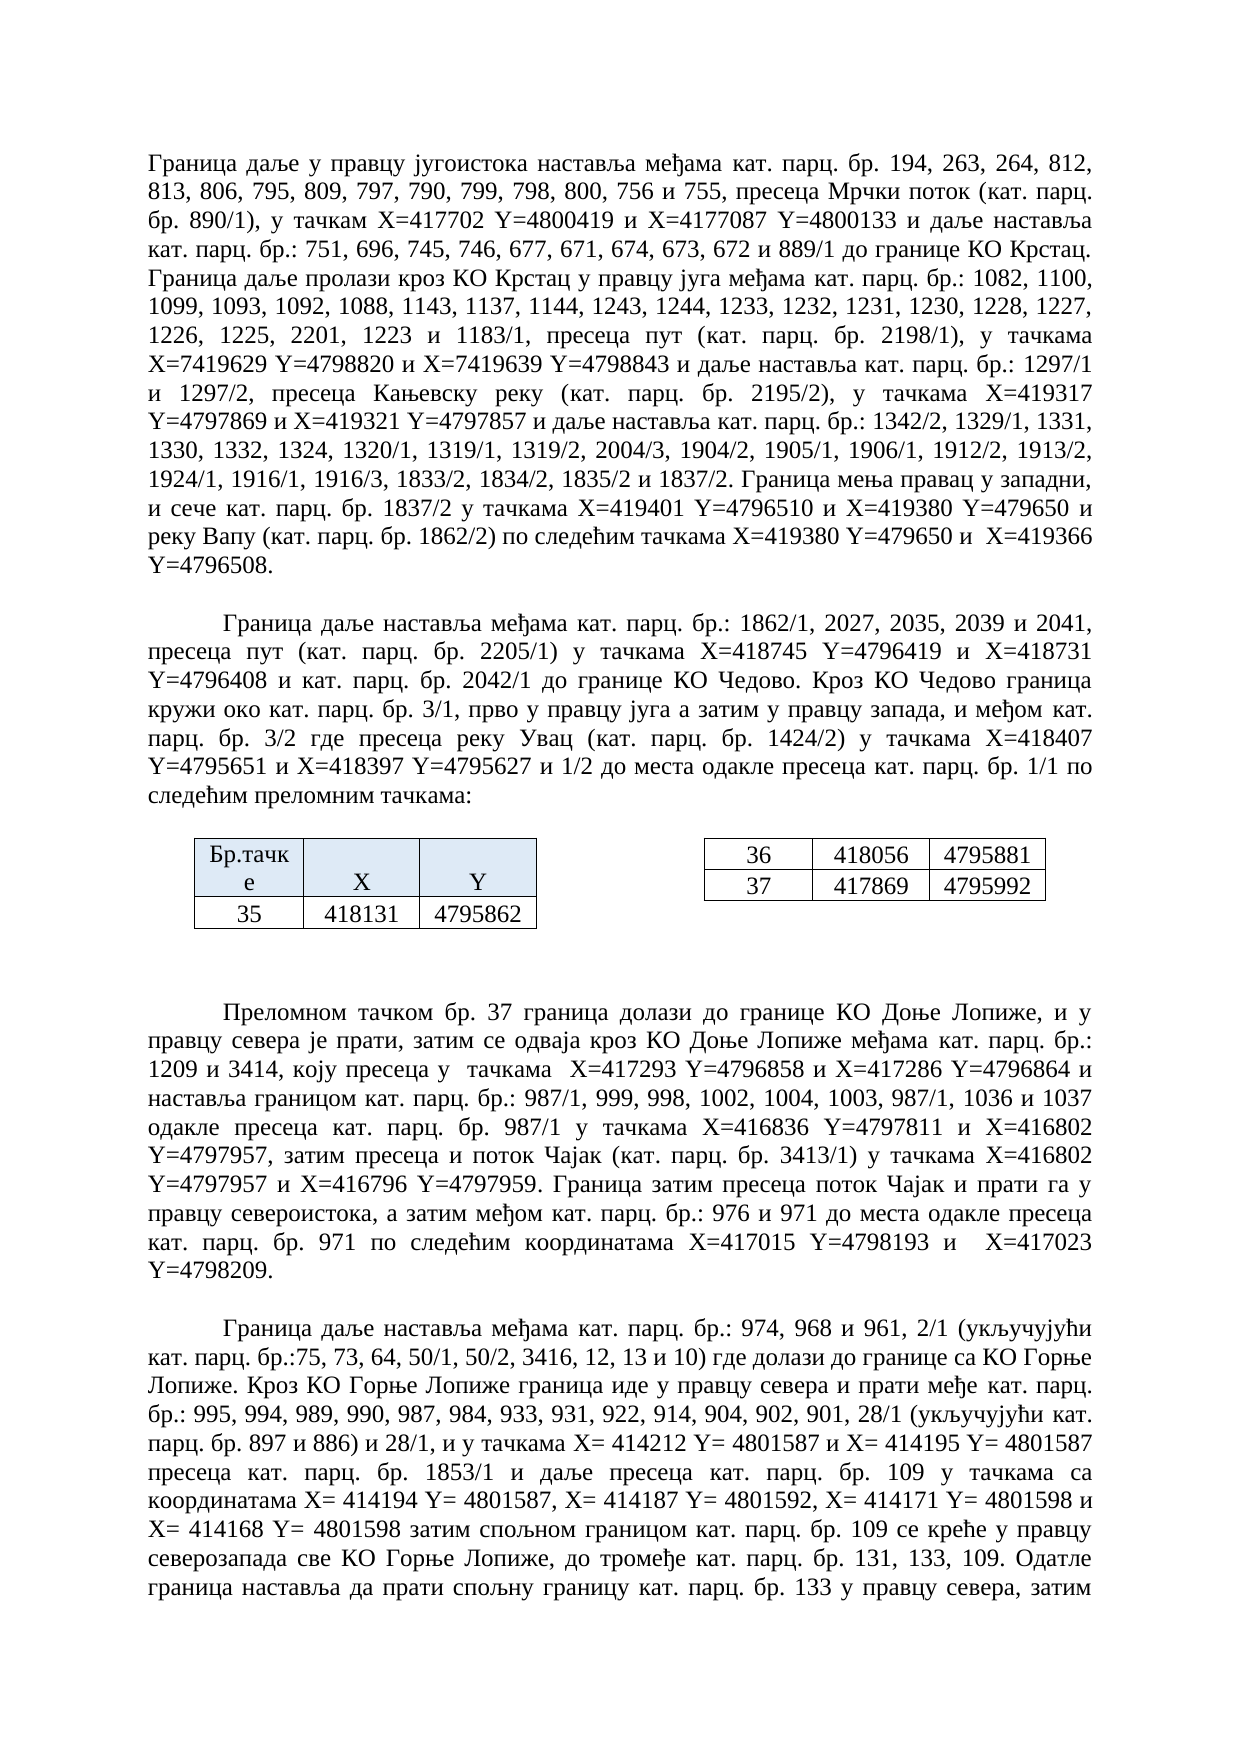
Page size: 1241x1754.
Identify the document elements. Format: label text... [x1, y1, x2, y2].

table_cell 35 [195, 897, 303, 927]
table_cell 37 [705, 870, 812, 900]
table_header Y [420, 839, 536, 896]
table_cell 36 [705, 839, 812, 869]
table_header Бр.тачке [195, 839, 303, 896]
table_header X [304, 839, 419, 896]
table_cell 418131 [304, 897, 419, 927]
table_cell 417869 [813, 870, 929, 900]
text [148, 1313, 1093, 1600]
text Граница даље у правцу југоистока наставља међама кат. парц. бр. 194, 263, 264, 812, 813, 806, 795, 809, 797, 790, 799, 798, 800, 756 и 755, пресеца Мрчки поток (кат. парц. бр. 890/1), у тачкам X=417702 Y=4800419 и X=4177087 Y=4800133 и даље наставља кат. парц. бр.: 751, 696, 745, 746, 677, 671, 674, 673, 672 и 889/1 до границе КО Крстац. Граница даље пролази кроз КО Крстац у правцу југа међама кат. парц. бр.: 1082, 1100, 1099, 1093, 1092, 1088, 1143, 1137, 1144, 1243, 1244, 1233, 1232, 1231, 1230, 1228, 1227, 1226, 1225, 2201, 1223 и 1183/1, пресеца пут (кат. парц. бр. 2198/1), у тачкама X=7419629 Y=4798820 и X=7419639 Y=4798843 и даље наставља кат. парц. бр.: 1297/1 и 1297/2, пресеца Кањевску реку (кат. парц. бр. 2195/2), у тачкама X=419317 Y=4797869 и X=419321 Y=4797857 и даље наставља кат. парц. бр.: 1342/2, 1329/1, 1331, 1330, 1332, 1324, 1320/1, 1319/1, 1319/2, 2004/3, 1904/2, 1905/1, 1906/1, 1912/2, 1913/2, 1924/1, 1916/1, 1916/3, 1833/2, 1834/2, 1835/2 и 1837/2. Граница мења правац у западни, и сече кат. парц. бр. 1837/2 у тачкама X=419401 Y=4796510 и X=419380 Y=479650 и реку Вапу (кат. парц. бр. 1862/2) по следећим тачкама X=419380 Y=479650 и X=419366 Y=4796508. [148, 148, 1093, 579]
text Граница даље наставља међама кат. парц. бр.: 1862/1, 2027, 2035, 2039 и 2041, пресеца пут (кат. парц. бр. 2205/1) у тачкама X=418745 Y=4796419 и X=418731 Y=4796408 и кат. парц. бр. 2042/1 до границе КО Чедово. Кроз КО Чедово граница кружи око кат. парц. бр. 3/1, прво у правцу југа а затим у правцу запада, и међом кат. парц. бр. 3/2 где пресеца реку Увац (кат. парц. бр. 1424/2) у тачкама X=418407 Y=4795651 и X=418397 Y=4795627 и 1/2 до места одакле пресеца кат. парц. бр. 1/1 по следећим преломним тачкама: [148, 608, 1093, 809]
table_cell 4795992 [930, 870, 1045, 900]
table_cell 4795881 [930, 839, 1045, 869]
table_cell 418056 [813, 839, 929, 869]
table_cell 4795862 [420, 897, 536, 927]
text Преломном тачком бр. 37 граница долази до границе КО Доње Лопиже, и у правцу севера је прати, затим се одваја кроз КО Доње Лопиже међама кат. парц. бр.: 1209 и 3414, коју пресеца у тачкама X=417293 Y=4796858 и X=417286 Y=4796864 и наставља границом кат. парц. бр.: 987/1, 999, 998, 1002, 1004, 1003, 987/1, 1036 и 1037 одакле пресеца кат. парц. бр. 987/1 у тачкама X=416836 Y=4797811 и X=416802 Y=4797957, затим пресеца и поток Чајак (кат. парц. бр. 3413/1) у тачкама X=416802 Y=4797957 и X=416796 Y=4797959. Граница затим пресеца поток Чајак и прати га у правцу североистока, а затим међом кат. парц. бр.: 976 и 971 до места одакле пресеца кат. парц. бр. 971 по следећим координатама X=417015 Y=4798193 и X=417023 Y=4798209. [148, 997, 1093, 1284]
